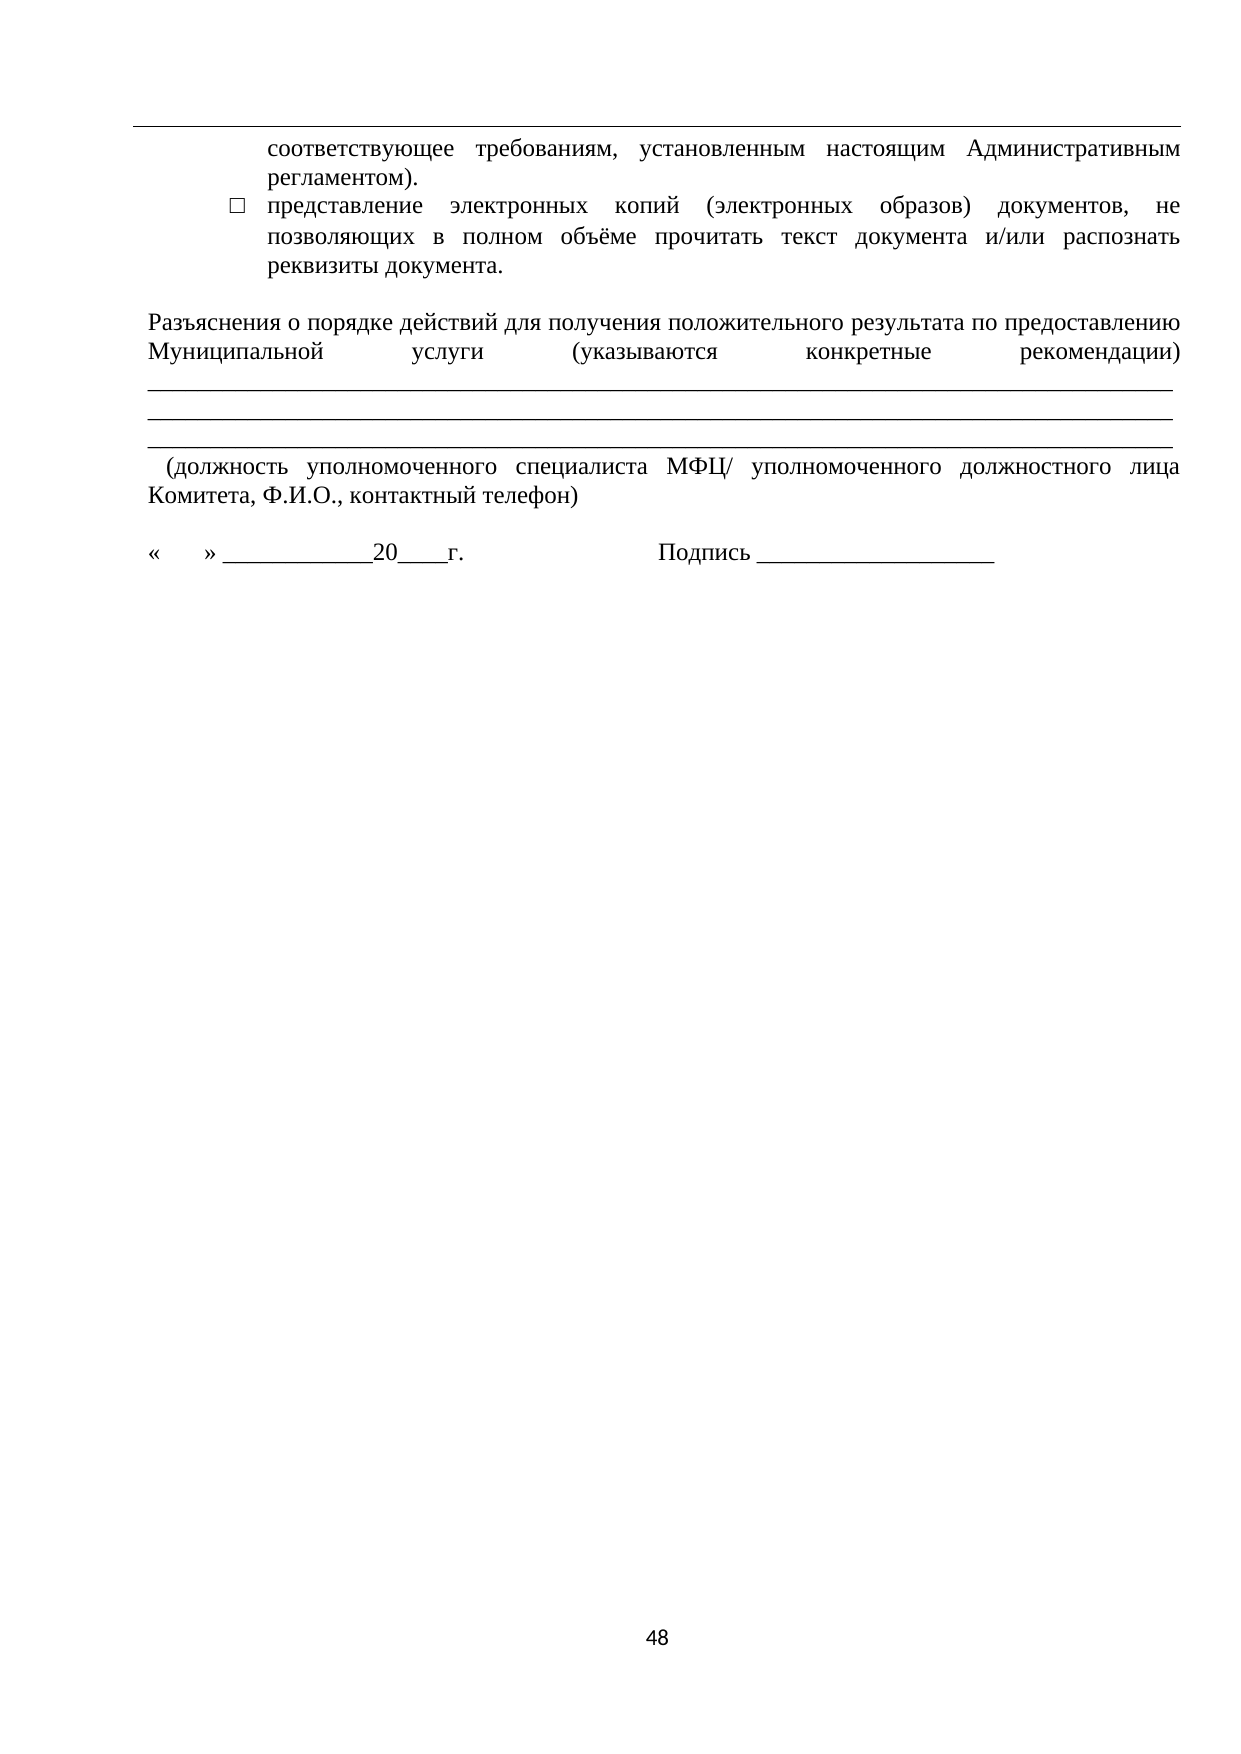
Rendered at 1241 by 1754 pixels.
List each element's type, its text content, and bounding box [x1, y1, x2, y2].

text « » ____________20____г. Подпись ___________________ [148, 509, 1181, 566]
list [229, 133, 1181, 190]
list представление электронных копий (электронных образов) документов, не позволяющих в полном объёме прочитать текст документа и/или распознать реквизиты документа. [229, 190, 1181, 279]
text (должность уполномоченного специалиста МФЦ/ уполномоченного должностного лица Комитета, Ф.И.О., контактный телефон) [148, 451, 1181, 509]
text Разъяснения о порядке действий для получения положительного результата по предоставлению Муниципальной услуги (указываются конкретные рекомендации) ______________________________________________________________________________________________________________________________________________________________________________________________________________________________________________________ [148, 307, 1181, 451]
